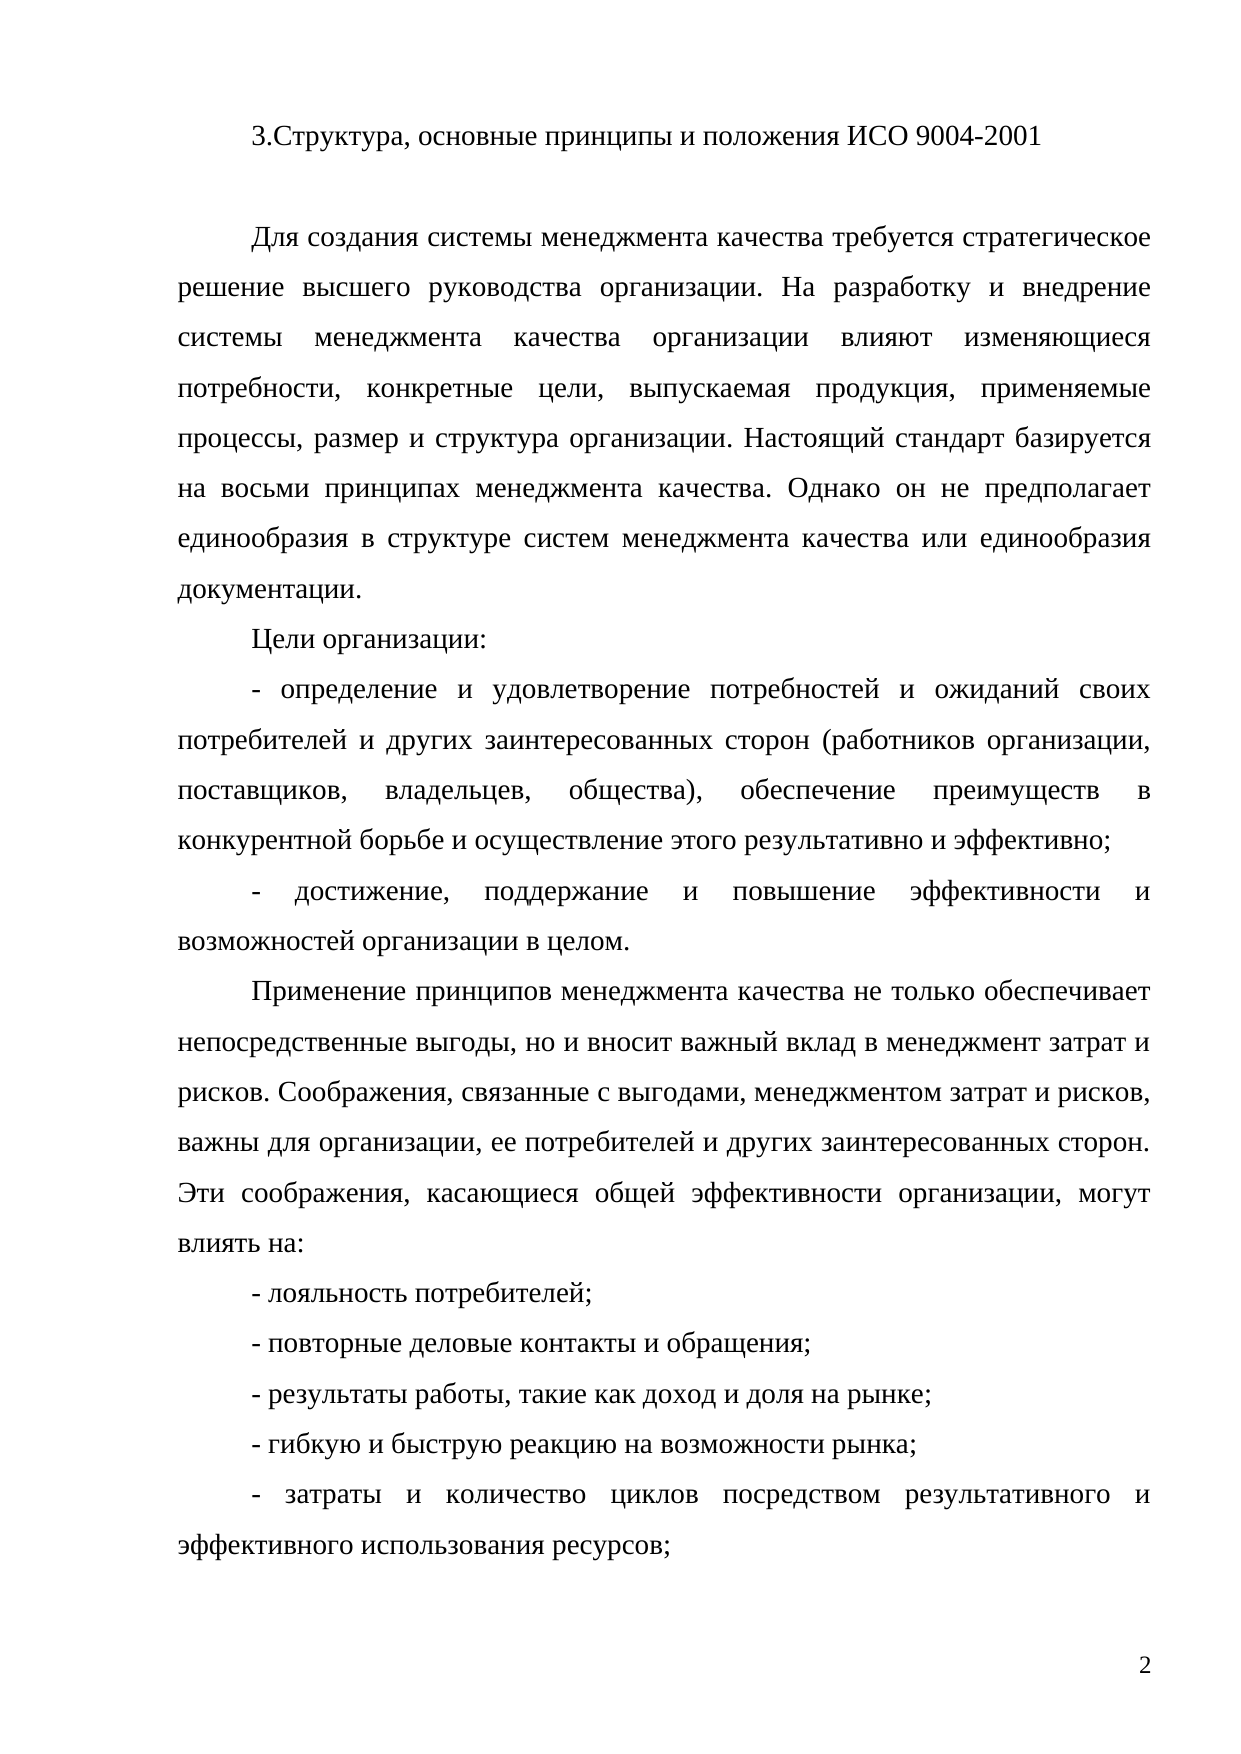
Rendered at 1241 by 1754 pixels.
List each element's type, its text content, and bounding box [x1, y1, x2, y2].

text - затраты и количество циклов посредством результативного и эффективного использования ресурсов; [177, 1477, 1152, 1560]
text Цели организации: [177, 621, 1152, 655]
text - результаты работы, такие как доход и доля на рынке; [177, 1376, 1152, 1409]
text - повторные деловые контакты и обращения; [177, 1326, 1152, 1359]
text - лояльность потребителей; [177, 1275, 1152, 1309]
text - определение и удовлетворение потребностей и ожиданий своих потребителей и других заинтересованных сторон (работников организации, поставщиков, владельцев, общества), обеспечение преимуществ в конкурентной борьбе и осуществление этого результативно и эффективно; [177, 672, 1152, 856]
text - гибкую и быструю реакцию на возможности рынка; [177, 1426, 1152, 1460]
text - достижение, поддержание и повышение эффективности и возможностей организации в целом. [177, 873, 1152, 957]
text Для создания системы менеджмента качества требуется стратегическое решение высшего руководства организации. На разработку и внедрение системы менеджмента качества организации влияют изменяющиеся потребности, конкретные цели, выпускаемая продукция, применяемые процессы, размер и структура организации. Настоящий стандарт базируется на восьми принципах менеджмента качества. Однако он не предполагает единообразия в структуре систем менеджмента качества или единообразия документации. [177, 219, 1152, 604]
text Применение принципов менеджмента качества не только обеспечивает непосредственные выгоды, но и вносит важный вклад в менеджмент затрат и рисков. Соображения, связанные с выгодами, менеджментом затрат и рисков, важны для организации, ее потребителей и других заинтересованных сторон. Эти соображения, касающиеся общей эффективности организации, могут влиять на: [177, 973, 1152, 1258]
subtitle 3.Структура, основные принципы и положения ИСО 9004-2001 [177, 118, 1152, 152]
